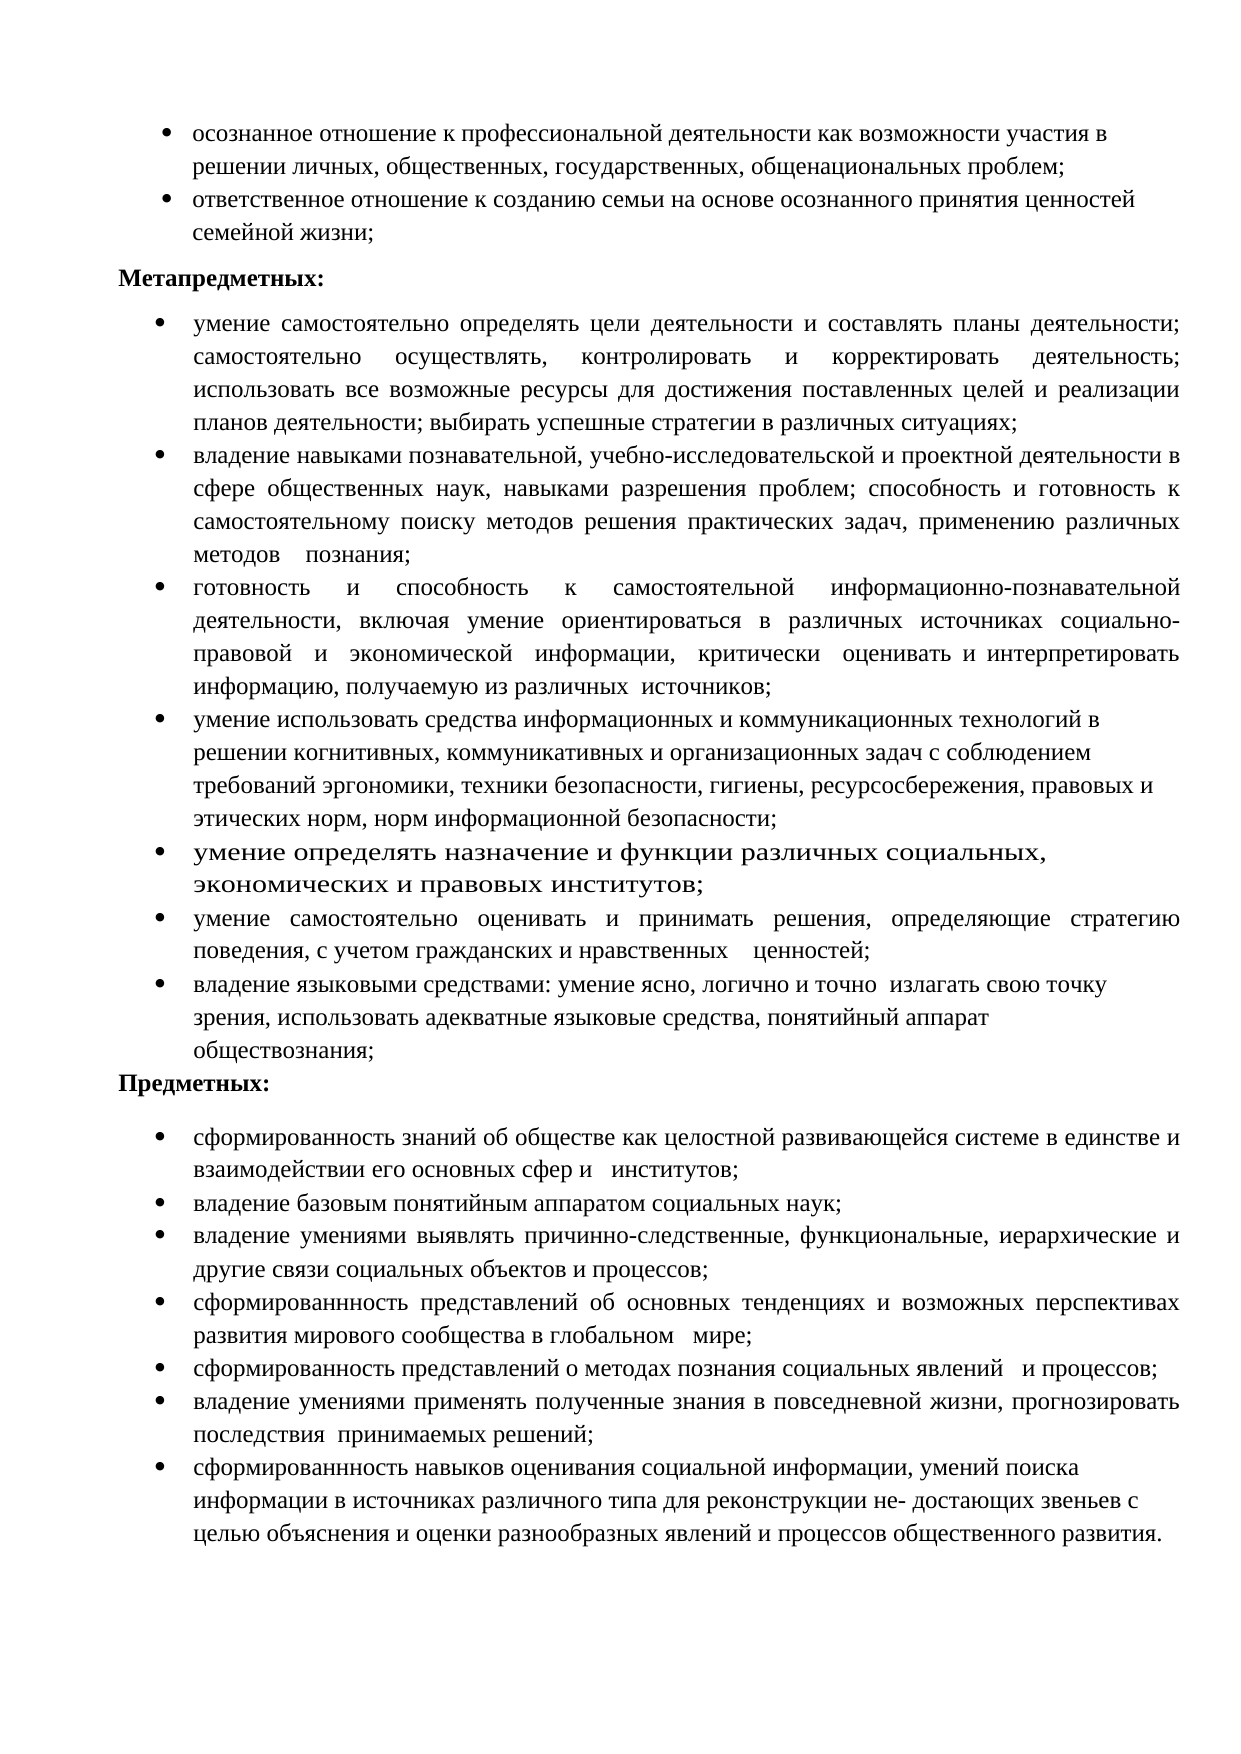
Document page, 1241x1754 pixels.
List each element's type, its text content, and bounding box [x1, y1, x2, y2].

text Метапредметных: [118, 263, 1181, 291]
list сформированность знаний об обществе как целостной развивающейся системе в единстве и взаимодействии его основных сфер и институтов; [156, 1122, 1181, 1183]
list осознанное отношение к профессиональной деятельности как возможности участия в решении личных, общественных, государственных, общенациональных проблем; [162, 118, 1181, 180]
list сформированнность представлений об основных тенденциях и возможных перспективах развития мирового сообщества в глобальном мире; [156, 1287, 1181, 1348]
list сформированнность навыков оценивания социальной информации, умений поиска информации в источниках различного типа для реконструкции не- достающих звеньев с целью объяснения и оценки разнообразных явлений и процессов общественного развития. [156, 1452, 1181, 1547]
list сформированность представлений о методах познания социальных явлений и процессов; [156, 1353, 1181, 1381]
list владение умениями выявлять причинно-следственные, функциональные, иерархические и другие связи социальных объектов и процессов; [156, 1221, 1181, 1282]
list владение базовым понятийным аппаратом социальных наук; [156, 1188, 1181, 1216]
list умение самостоятельно определять цели деятельности и составлять планы деятельности; самостоятельно осуществлять, контролировать и корректировать деятельность; использовать все возможные ресурсы для достижения поставленных целей и реализации планов деятельности; выбирать успешные стратегии в различных ситуациях; [156, 308, 1181, 436]
list владение навыками познавательной, учебно-исследовательской и проектной деятельности в сфере общественных наук, навыками разрешения проблем; способность и готовность к самостоятельному поиску методов решения практических задач, применению различных методов познания; [156, 440, 1181, 568]
list умение самостоятельно оценивать и принимать решения, определяющие стратегию поведения, с учетом гражданских и нравственных ценностей; [156, 903, 1181, 964]
list владение умениями применять полученные знания в повседневной жизни, прогнозировать последствия принимаемых решений; [156, 1386, 1181, 1447]
subtitle умение определять назначение и функции различных социальных, экономических и правовых институтов; [156, 837, 1181, 898]
list ответственное отношение к созданию семьи на основе осознанного принятия ценностей семейной жизни; [162, 184, 1181, 246]
text Предметных: [118, 1068, 1181, 1096]
list умение использовать средства информационных и коммуникационных технологий в решении когнитивных, коммуникативных и организационных задач с соблюдением требований эргономики, техники безопасности, гигиены, ресурсосбережения, правовых и этических норм, норм информационной безопасности; [156, 704, 1181, 832]
list готовность и способность к самостоятельной информационно-познавательной деятельности, включая умение ориентироваться в различных источниках социально-правовой и экономической информации, критически оценивать и интерпретировать информацию, получаемую из различных источников; [156, 572, 1181, 700]
subtitle владение языковыми средствами: умение ясно, логично и точно излагать свою точку зрения, использовать адекватные языковые средства, понятийный аппарат обществознания; [156, 969, 1181, 1063]
